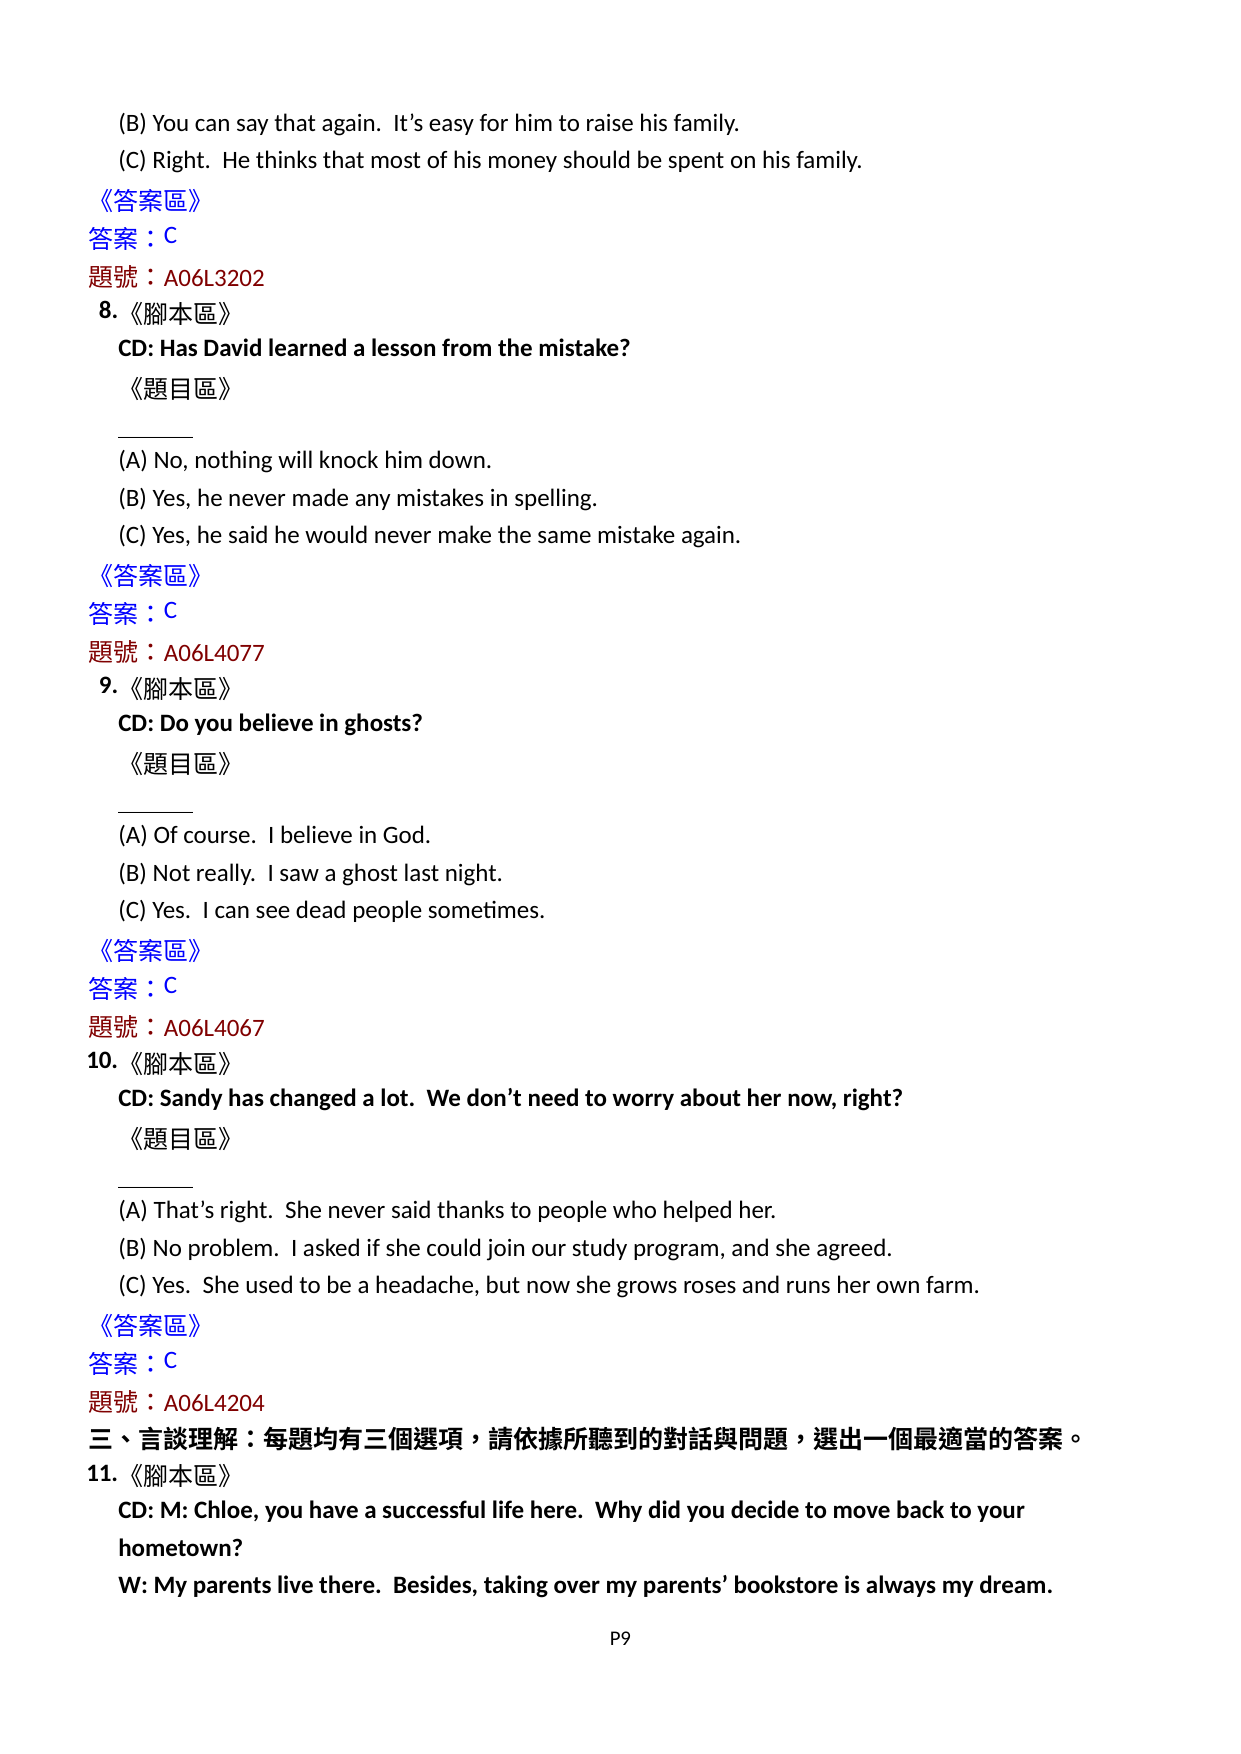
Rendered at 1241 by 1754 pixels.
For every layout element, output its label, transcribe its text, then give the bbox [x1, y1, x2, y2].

text 題號：A06L4077 [89, 632, 1152, 669]
text 《答案區》 答案：C [89, 1307, 1152, 1382]
text 題號：A06L3202 [89, 257, 1152, 294]
text 題號：A06L4067 [89, 1007, 1152, 1044]
text 《答案區》 答案：C [89, 182, 1152, 257]
text 題號：A06L4204 [89, 1382, 1152, 1419]
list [118, 107, 1152, 182]
text 三、言談理解：每題均有三個選項，請依據所聽到的對話與問題，選出一個最適當的答案。 [89, 1419, 1152, 1457]
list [118, 1457, 1152, 1607]
text 《答案區》 答案：C [89, 557, 1152, 632]
list 《腳本區》 CD: Has David learned a lesson from the mistake? 《題目區》 ＿＿＿ (A) No, nothing will knock him down. (B) Yes, he never made any mistakes in spelling. (C) Yes, he said he would never make the same mistake again. [118, 294, 1152, 557]
list 《腳本區》 CD: Do you believe in ghosts? 《題目區》 ＿＿＿ (A) Of course. I believe in God. (B) Not really. I saw a ghost last night. (C) Yes. I can see dead people sometimes. [118, 669, 1152, 932]
text 《答案區》 答案：C [89, 932, 1152, 1007]
list 《腳本區》 CD: Sandy has changed a lot. We don’t need to worry about her now, right? 《題目區》 ＿＿＿ (A) That’s right. She never said thanks to people who helped her. (B) No problem. I asked if she could join our study program, and she agreed. (C) Yes. She used to be a headache, but now she grows roses and runs her own farm. [118, 1044, 1152, 1307]
